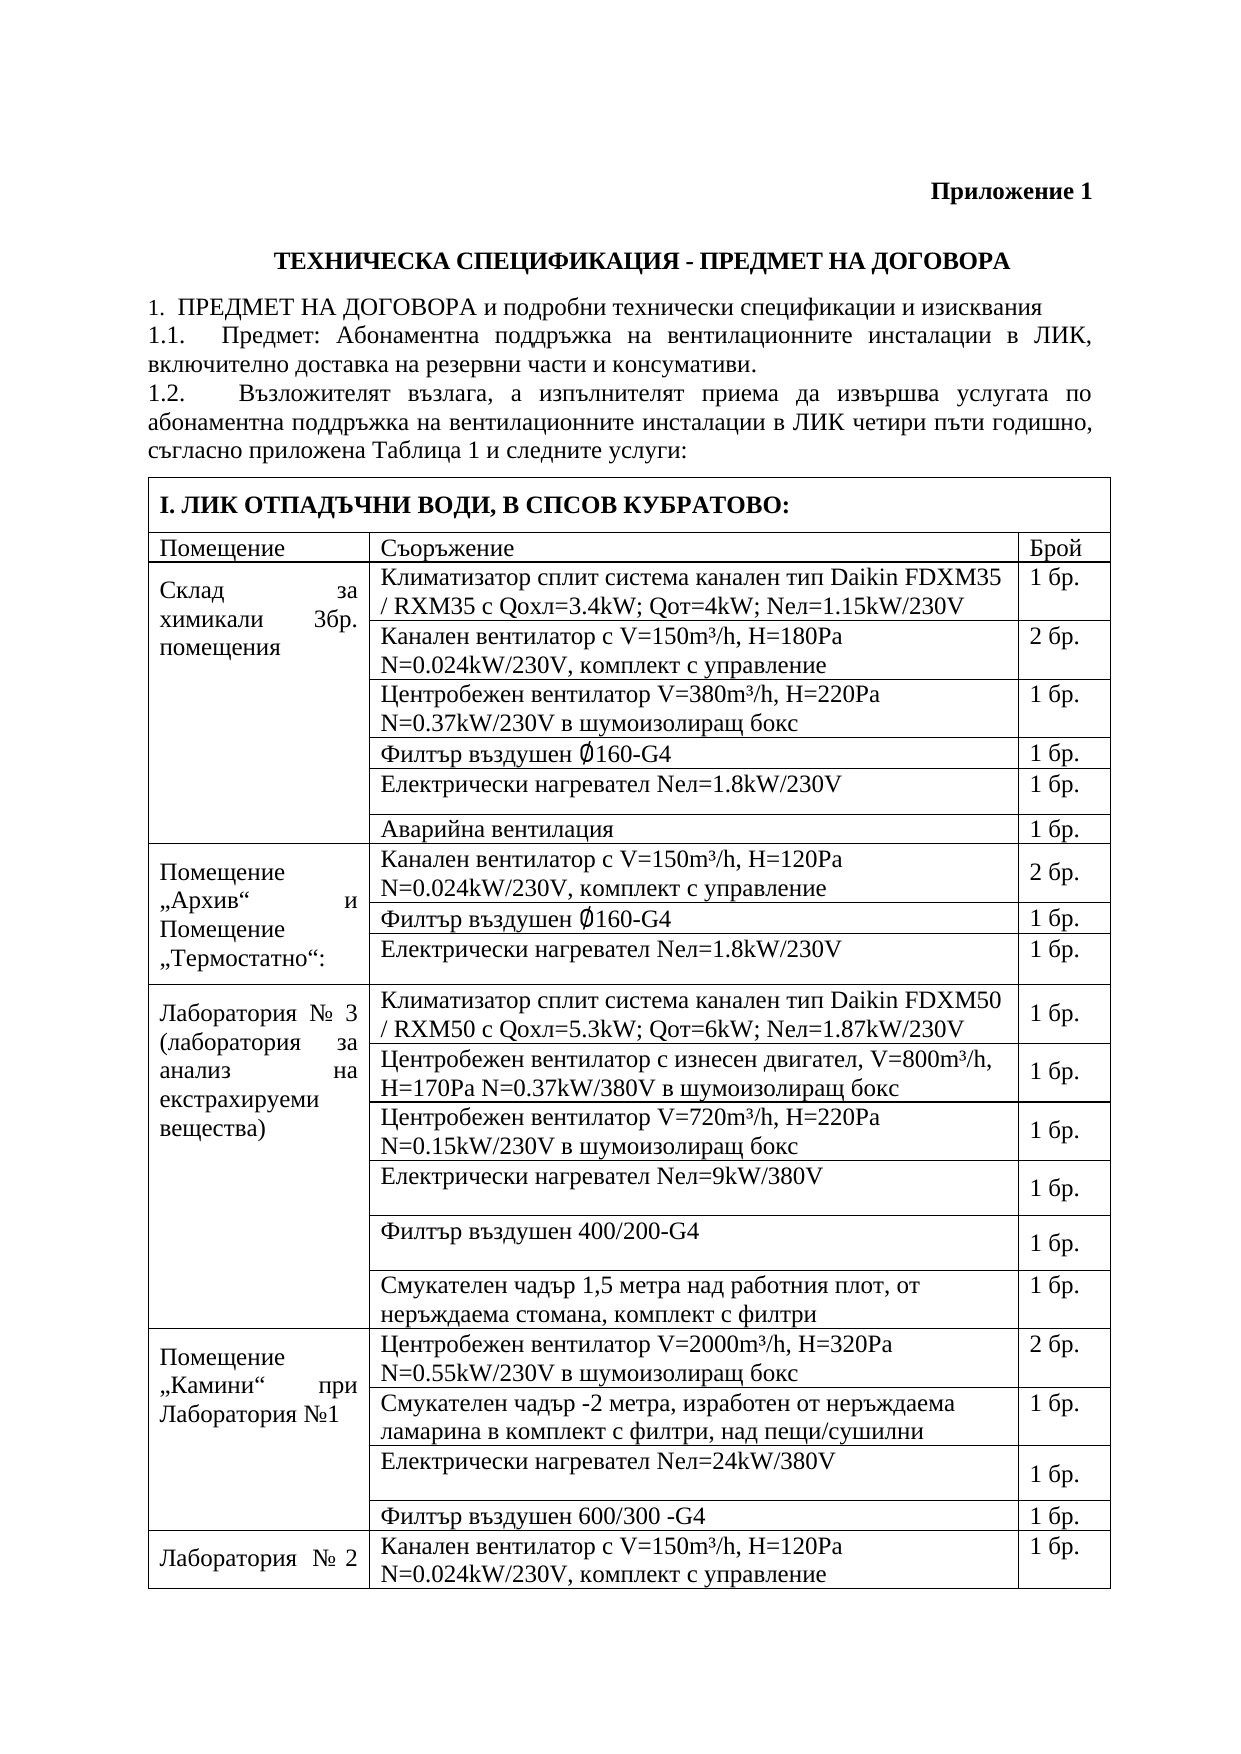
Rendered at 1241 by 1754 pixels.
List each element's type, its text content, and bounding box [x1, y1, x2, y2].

table_cell 1 бр. [1019, 738, 1110, 768]
table_cell 1 бр. [1019, 815, 1110, 843]
table_cell Центробежен вентилатор с изнесен двигател, V=800m³/h, H=170Pa N=0.37kW/380V в шумоизолиращ бокс [370, 1044, 1018, 1101]
table_cell 1 бр. [1019, 1501, 1110, 1530]
table_cell Филтър въздушен ∅160-G4 [370, 903, 1018, 933]
table_cell 1 бр. [1019, 903, 1110, 933]
table_cell Съоръжение [370, 533, 1018, 561]
table_cell Помещение „Архив“ и Помещение „Термостатно“: [149, 844, 369, 984]
table_cell 1 бр. [1019, 769, 1110, 813]
table_cell 1 бр. [1019, 985, 1110, 1043]
table_cell 1 бр. [1019, 563, 1110, 620]
list Предмет: Абонаментна поддръжка на вентилационните инсталации в ЛИК, включително доставка на резервни части и консумативи. [148, 321, 1093, 378]
text ТЕХНИЧЕСКА СПЕЦИФИКАЦИЯ - ПРЕДМЕТ НА ДОГОВОРА [192, 246, 1093, 275]
table_header I. ЛИК ОТПАДЪЧНИ ВОДИ, В СПСОВ КУБРАТОВО: [149, 478, 1110, 532]
table_cell 1 бр. [1019, 934, 1110, 984]
table_cell 2 бр. [1019, 621, 1110, 678]
table_cell Климатизатор сплит система канален тип Daikin FDXM35 / RXM35 с Qохл=3.4kW; Qот=4kW; Nел=1.15kW/230V [370, 563, 1018, 620]
table_cell Канален вентилатор с V=150m³/h, H=180Pa N=0.024kW/230V, комплект с управление [370, 621, 1018, 678]
table_cell Аварийна вентилация [370, 815, 1018, 843]
list Възложителят възлага, а изпълнителят приема да извършва услугата по абонаментна поддръжка на вентилационните инсталации в ЛИК четири пъти годишно, съгласно приложена Таблица 1 и следните услуги: [148, 378, 1093, 464]
list Приложение 1 [223, 176, 1093, 205]
table_cell 1 бр. [1019, 1161, 1110, 1215]
table_cell 1 бр. [1019, 1216, 1110, 1269]
table_cell 2 бр. [1019, 1329, 1110, 1387]
table_cell Лаборатория № 3 (лаборатория за анализ на екстрахируеми вещества) [149, 985, 369, 1328]
table_cell 1 бр. [1019, 1446, 1110, 1500]
table_cell Склад за химикали 3бр. помещения [149, 563, 369, 843]
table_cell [149, 1531, 369, 1588]
table_cell Канален вентилатор с V=150m³/h, H=120Pa N=0.024kW/230V, комплект с управление [370, 1531, 1018, 1588]
table_cell 2 бр. [1019, 844, 1110, 902]
table_cell Климатизатор сплит система канален тип Daikin FDXM50 / RXM50 с Qохл=5.3kW; Qот=6kW; Nел=1.87kW/230V [370, 985, 1018, 1043]
list ПРЕДМЕТ НА ДОГОВОРА и подробни технически спецификации и изисквания [148, 292, 1093, 321]
table_cell Помещение „Камини“ при Лаборатория №1 [149, 1329, 369, 1530]
table_cell Смукателен чадър -2 метра, изработен от неръждаема ламарина в комплект с филтри, над пещи/сушилни [370, 1388, 1018, 1445]
table_cell Филтър въздушен 400/200-G4 [370, 1216, 1018, 1269]
table_cell Центробежен вентилатор V=380m³/h, H=220Pa N=0.37kW/230V в шумоизолиращ бокс [370, 680, 1018, 737]
table_cell 1 бр. [1019, 1103, 1110, 1160]
table_cell Eлектрически нагревател Nел=24kW/380V [370, 1446, 1018, 1500]
table_cell Eлектрически нагревател Nел=1.8kW/230V [370, 769, 1018, 813]
table_cell Канален вентилатор с V=150m³/h, H=120Pa N=0.024kW/230V, комплект с управление [370, 844, 1018, 902]
table_cell Помещение [149, 533, 369, 561]
table_cell 1 бр. [1019, 680, 1110, 737]
table_cell Филтър въздушен 600/300 -G4 [370, 1501, 1018, 1530]
table_cell 1 бр. [1019, 1531, 1110, 1588]
table_cell Центробежен вентилатор V=720m³/h, H=220Pa N=0.15kW/230V в шумоизолиращ бокс [370, 1103, 1018, 1160]
table_cell 1 бр. [1019, 1044, 1110, 1101]
table_cell Eлектрически нагревател Nел=1.8kW/230V [370, 934, 1018, 984]
table_cell Центробежен вентилатор V=2000m³/h, H=320Pa N=0.55kW/230V в шумоизолиращ бокс [370, 1329, 1018, 1387]
table_cell Смукателен чадър 1,5 метра над работния плот, от неръждаема стомана, комплект с филтри [370, 1271, 1018, 1328]
table_cell 1 бр. [1019, 1388, 1110, 1445]
table_cell Филтър въздушен ∅160-G4 [370, 738, 1018, 768]
table_cell 1 бр. [1019, 1271, 1110, 1328]
table_cell Електрически нагревател Nел=9kW/380V [370, 1161, 1018, 1215]
table_cell Брой [1019, 533, 1110, 561]
